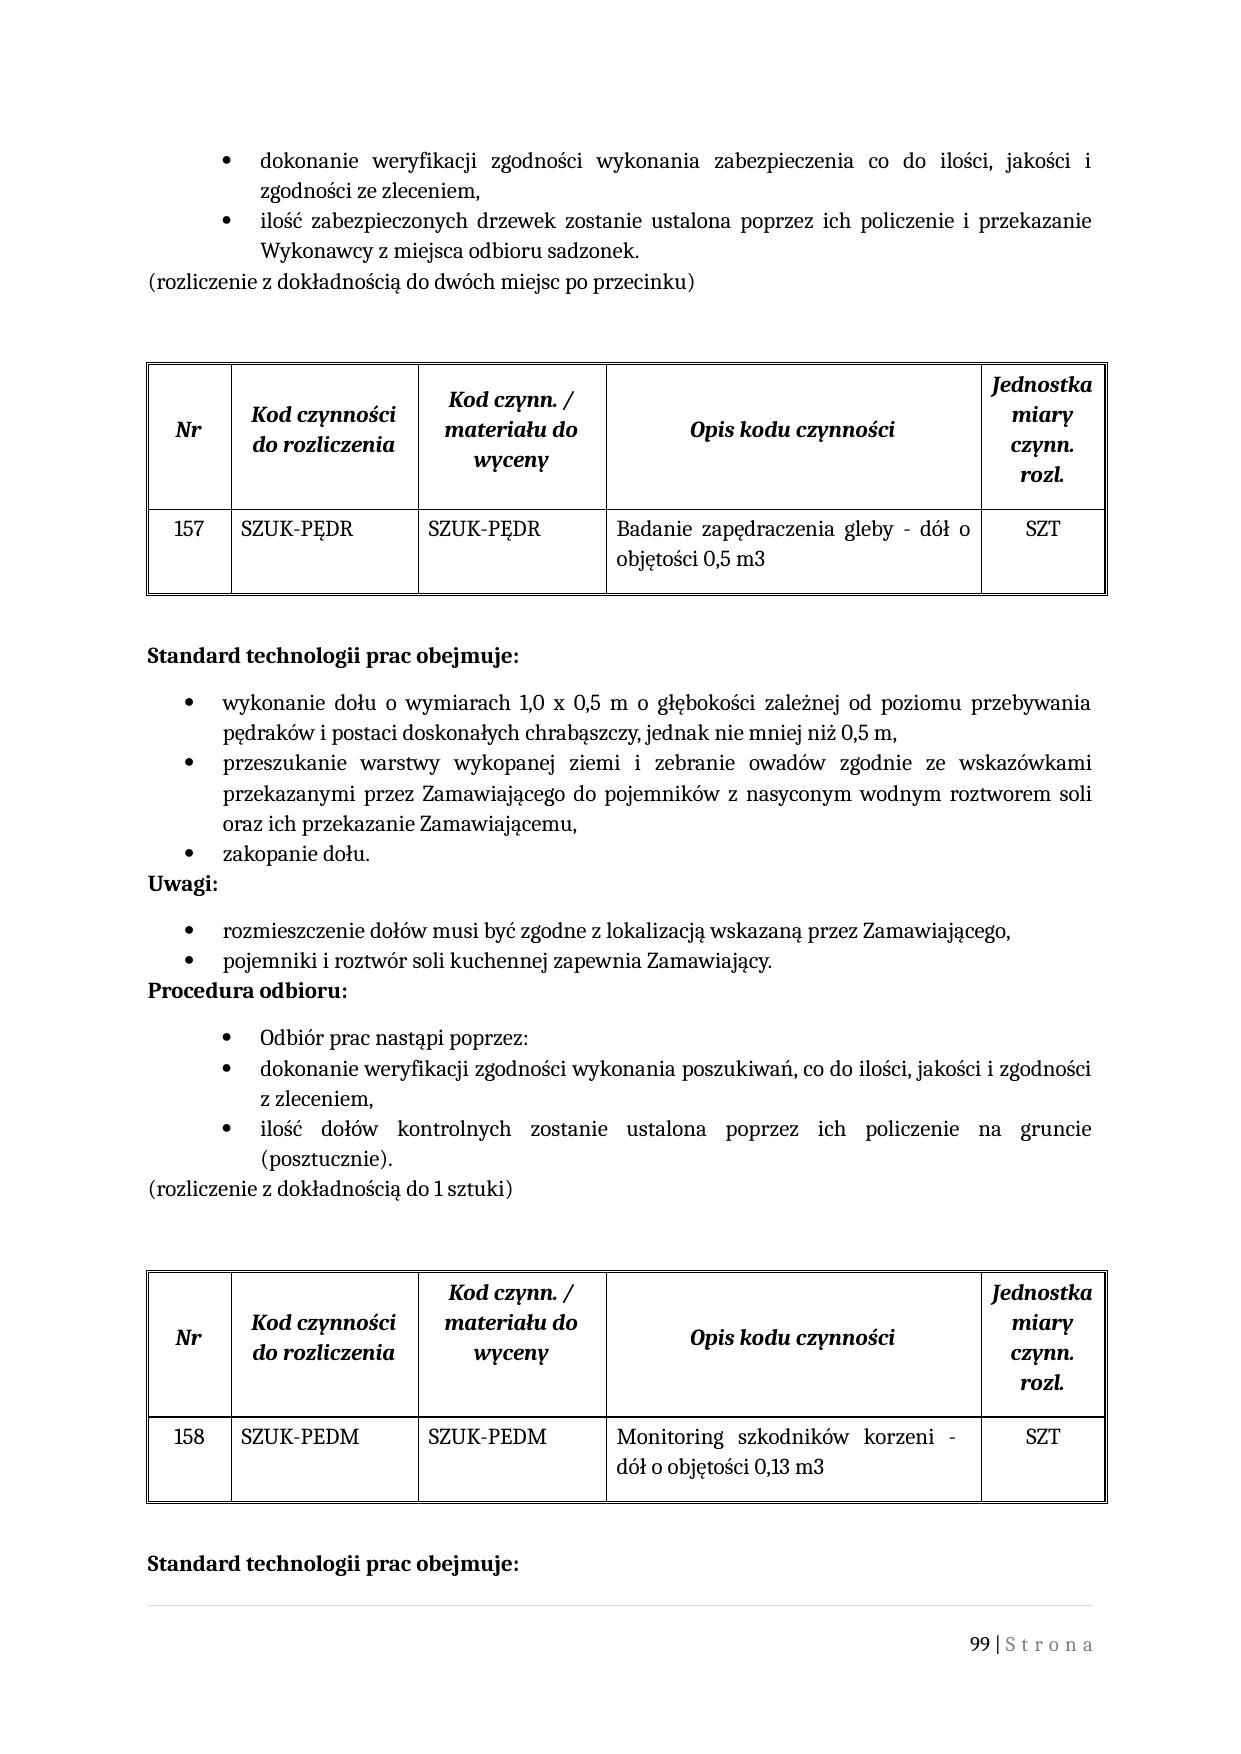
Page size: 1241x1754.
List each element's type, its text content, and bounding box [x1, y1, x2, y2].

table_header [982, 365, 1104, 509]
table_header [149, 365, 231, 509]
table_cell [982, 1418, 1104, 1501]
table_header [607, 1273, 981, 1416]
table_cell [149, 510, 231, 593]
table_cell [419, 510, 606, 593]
list rozmieszczenie dołów musi być zgodne z lokalizacją wskazaną przez Zamawiającego, [185, 918, 1093, 944]
text (rozliczenie z dokładnością do dwóch miejsc po przecinku) [148, 268, 1093, 295]
list pojemniki i roztwór soli kuchennej zapewnia Zamawiający. [185, 948, 1093, 974]
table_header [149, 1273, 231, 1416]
list Odbiór prac nastąpi poprzez: [223, 1025, 1093, 1051]
list przeszukanie warstwy wykopanej ziemi i zebranie owadów zgodnie ze wskazówkami przekazanymi przez Zamawiającego do pojemników z nasyconym wodnym roztworem soli oraz ich przekazanie Zamawiającemu, [185, 750, 1093, 837]
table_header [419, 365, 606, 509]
text Standard technologii prac obejmuje: [148, 1551, 1093, 1577]
list wykonanie dołu o wymiarach 1,0 x 0,5 m o głębokości zależnej od poziomu przebywania pędraków i postaci doskonałych chrabąszczy, jednak nie mniej niż 0,5 m, [185, 690, 1093, 746]
text Uwagi: [148, 871, 1093, 897]
list ilość zabezpieczonych drzewek zostanie ustalona poprzez ich policzenie i przekazanie Wykonawcy z miejsca odbioru sadzonek. [223, 208, 1093, 264]
list zakopanie dołu. [185, 841, 1093, 867]
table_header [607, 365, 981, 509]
list dokonanie weryfikacji zgodności wykonania poszukiwań, co do ilości, jakości i zgodności z zleceniem, [223, 1055, 1093, 1112]
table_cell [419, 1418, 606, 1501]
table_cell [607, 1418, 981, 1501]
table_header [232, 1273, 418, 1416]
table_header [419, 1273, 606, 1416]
text Standard technologii prac obejmuje: [148, 643, 1093, 669]
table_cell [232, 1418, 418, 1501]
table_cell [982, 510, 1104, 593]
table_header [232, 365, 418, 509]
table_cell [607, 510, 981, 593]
list dokonanie weryfikacji zgodności wykonania zabezpieczenia co do ilości, jakości i zgodności ze zleceniem, [223, 148, 1093, 204]
list ilość dołów kontrolnych zostanie ustalona poprzez ich policzenie na gruncie (posztucznie). [223, 1116, 1093, 1172]
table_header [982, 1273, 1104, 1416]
text Procedura odbioru: [148, 978, 1093, 1004]
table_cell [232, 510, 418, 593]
text (rozliczenie z dokładnością do 1 sztuki) [148, 1176, 1093, 1202]
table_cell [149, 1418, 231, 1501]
